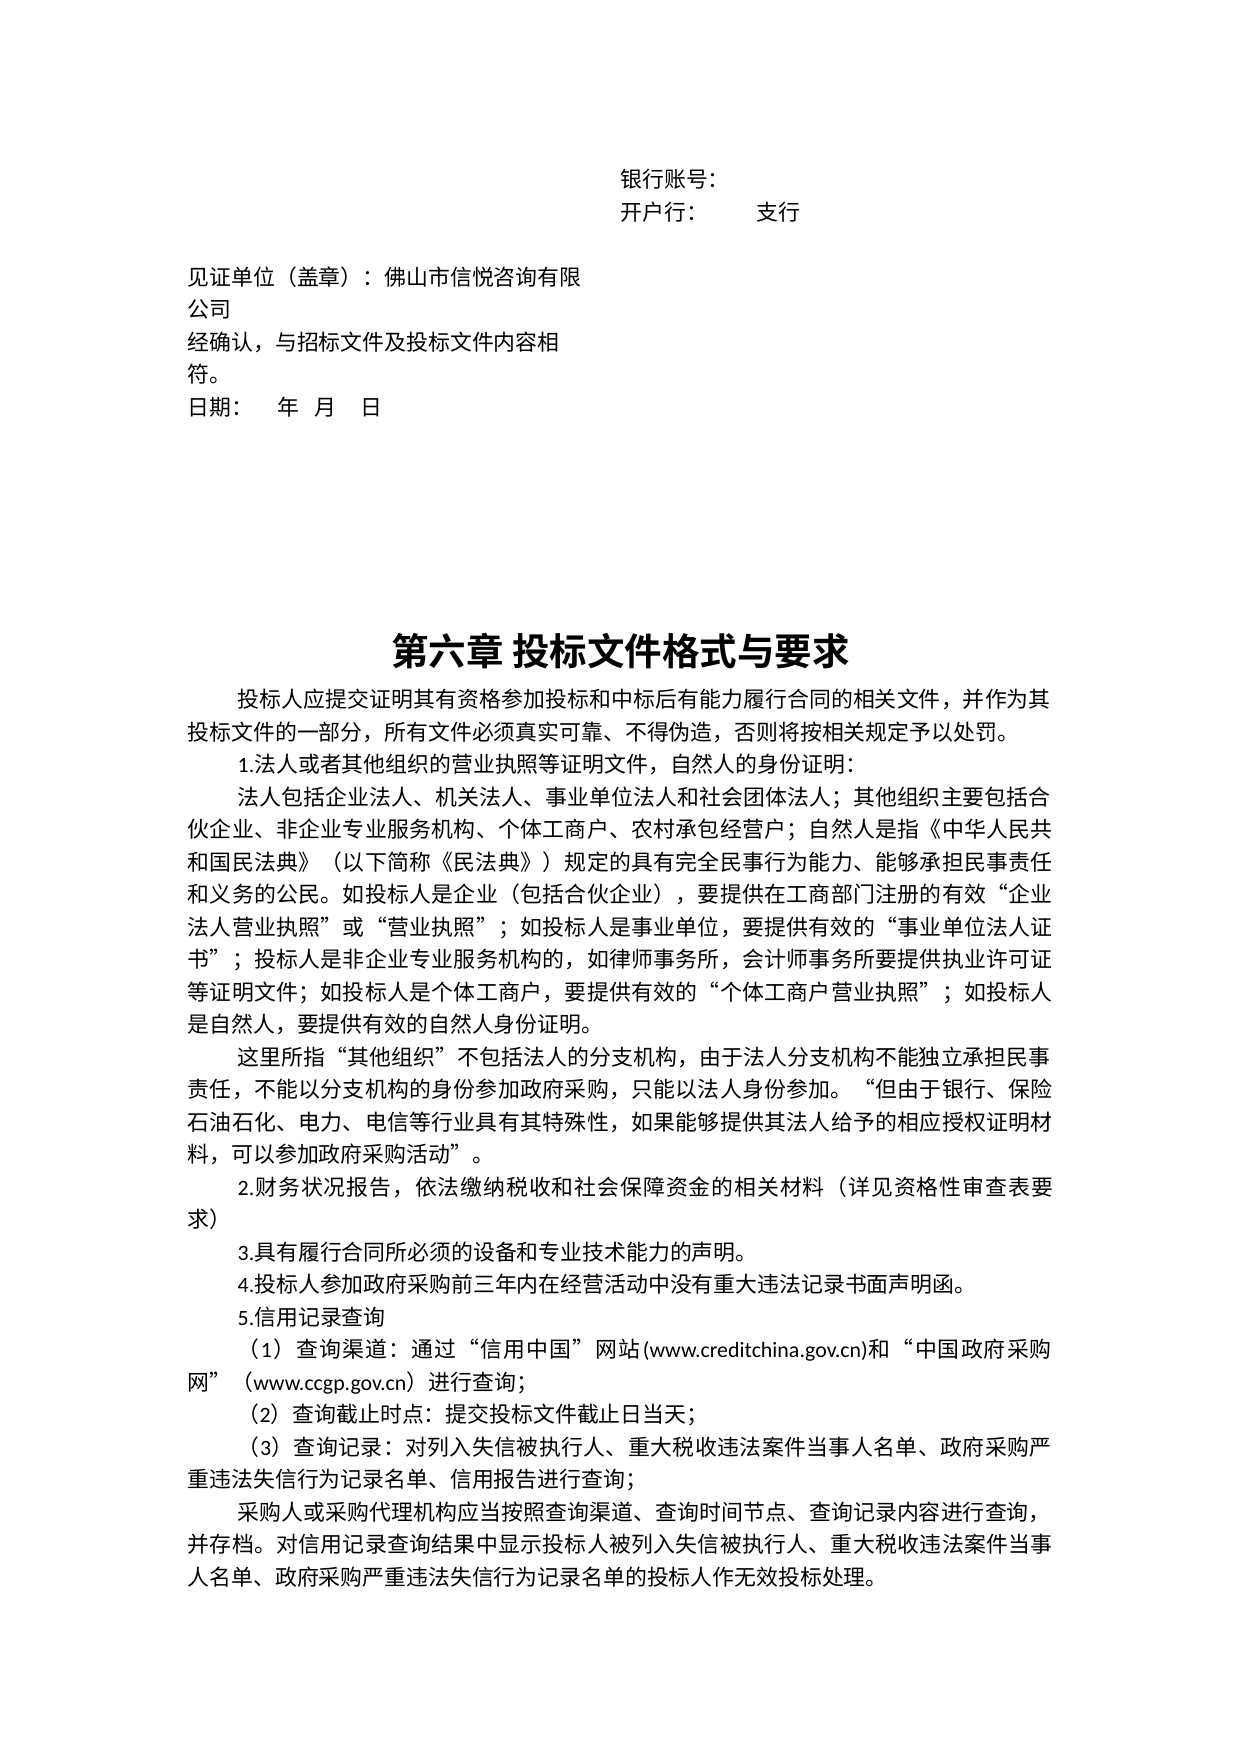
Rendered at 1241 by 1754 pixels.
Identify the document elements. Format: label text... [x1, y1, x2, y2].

text 3.具有履行合同所必须的设备和专业技术能力的声明。 [187, 1234, 1053, 1267]
text 5.信用记录查询 [187, 1299, 1053, 1332]
text 法人包括企业法人、机关法人、事业单位法人和社会团体法人；其他组织主要包括合伙企业、非企业专业服务机构、个体工商户、农村承包经营户；自然人是指《中华人民共和国民法典》（以下简称《民法典》）规定的具有完全民事行为能力、能够承担民事责任和义务的公民。如投标人是企业（包括合伙企业），要提供在工商部门注册的有效“企业法人营业执照”或“营业执照”；如投标人是事业单位，要提供有效的“事业单位法人证书”；投标人是非企业专业服务机构的，如律师事务所，会计师事务所要提供执业许可证等证明文件；如投标人是个体工商户，要提供有效的“个体工商户营业执照”；如投标人是自然人，要提供有效的自然人身份证明。 [187, 779, 1053, 1039]
text （3）查询记录：对列入失信被执行人、重大税收违法案件当事人名单、政府采购严重违法失信行为记录名单、信用报告进行查询； [187, 1429, 1053, 1494]
text （1）查询渠道：通过“信用中国”网站(www.creditchina.gov.cn)和“中国政府采购网”（www.ccgp.gov.cn）进行查询； [187, 1332, 1053, 1397]
text 投标人应提交证明其有资格参加投标和中标后有能力履行合同的相关文件，并作为其投标文件的一部分，所有文件必须真实可靠、不得伪造，否则将按相关规定予以处罚。 [187, 682, 1053, 747]
text （2）查询截止时点：提交投标文件截止日当天； [187, 1397, 1053, 1429]
text 采购人或采购代理机构应当按照查询渠道、查询时间节点、查询记录内容进行查询，并存档。对信用记录查询结果中显示投标人被列入失信被执行人、重大税收违法案件当事人名单、政府采购严重违法失信行为记录名单的投标人作无效投标处理。 [187, 1494, 1053, 1592]
text 这里所指“其他组织”不包括法人的分支机构，由于法人分支机构不能独立承担民事责任，不能以分支机构的身份参加政府采购，只能以法人身份参加。“但由于银行、保险、石油石化、电力、电信等行业具有其特殊性，如果能够提供其法人给予的相应授权证明材料，可以参加政府采购活动”。 [187, 1039, 1053, 1169]
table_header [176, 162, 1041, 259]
text 2.财务状况报告，依法缴纳税收和社会保障资金的相关材料（详见资格性审查表要求） [187, 1169, 1053, 1234]
text 4.投标人参加政府采购前三年内在经营活动中没有重大违法记录书面声明函。 [187, 1267, 1053, 1299]
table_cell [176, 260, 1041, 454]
text 1.法人或者其他组织的营业执照等证明文件，自然人的身份证明： [187, 747, 1053, 779]
text 第六章 投标文件格式与要求 [187, 617, 1053, 682]
